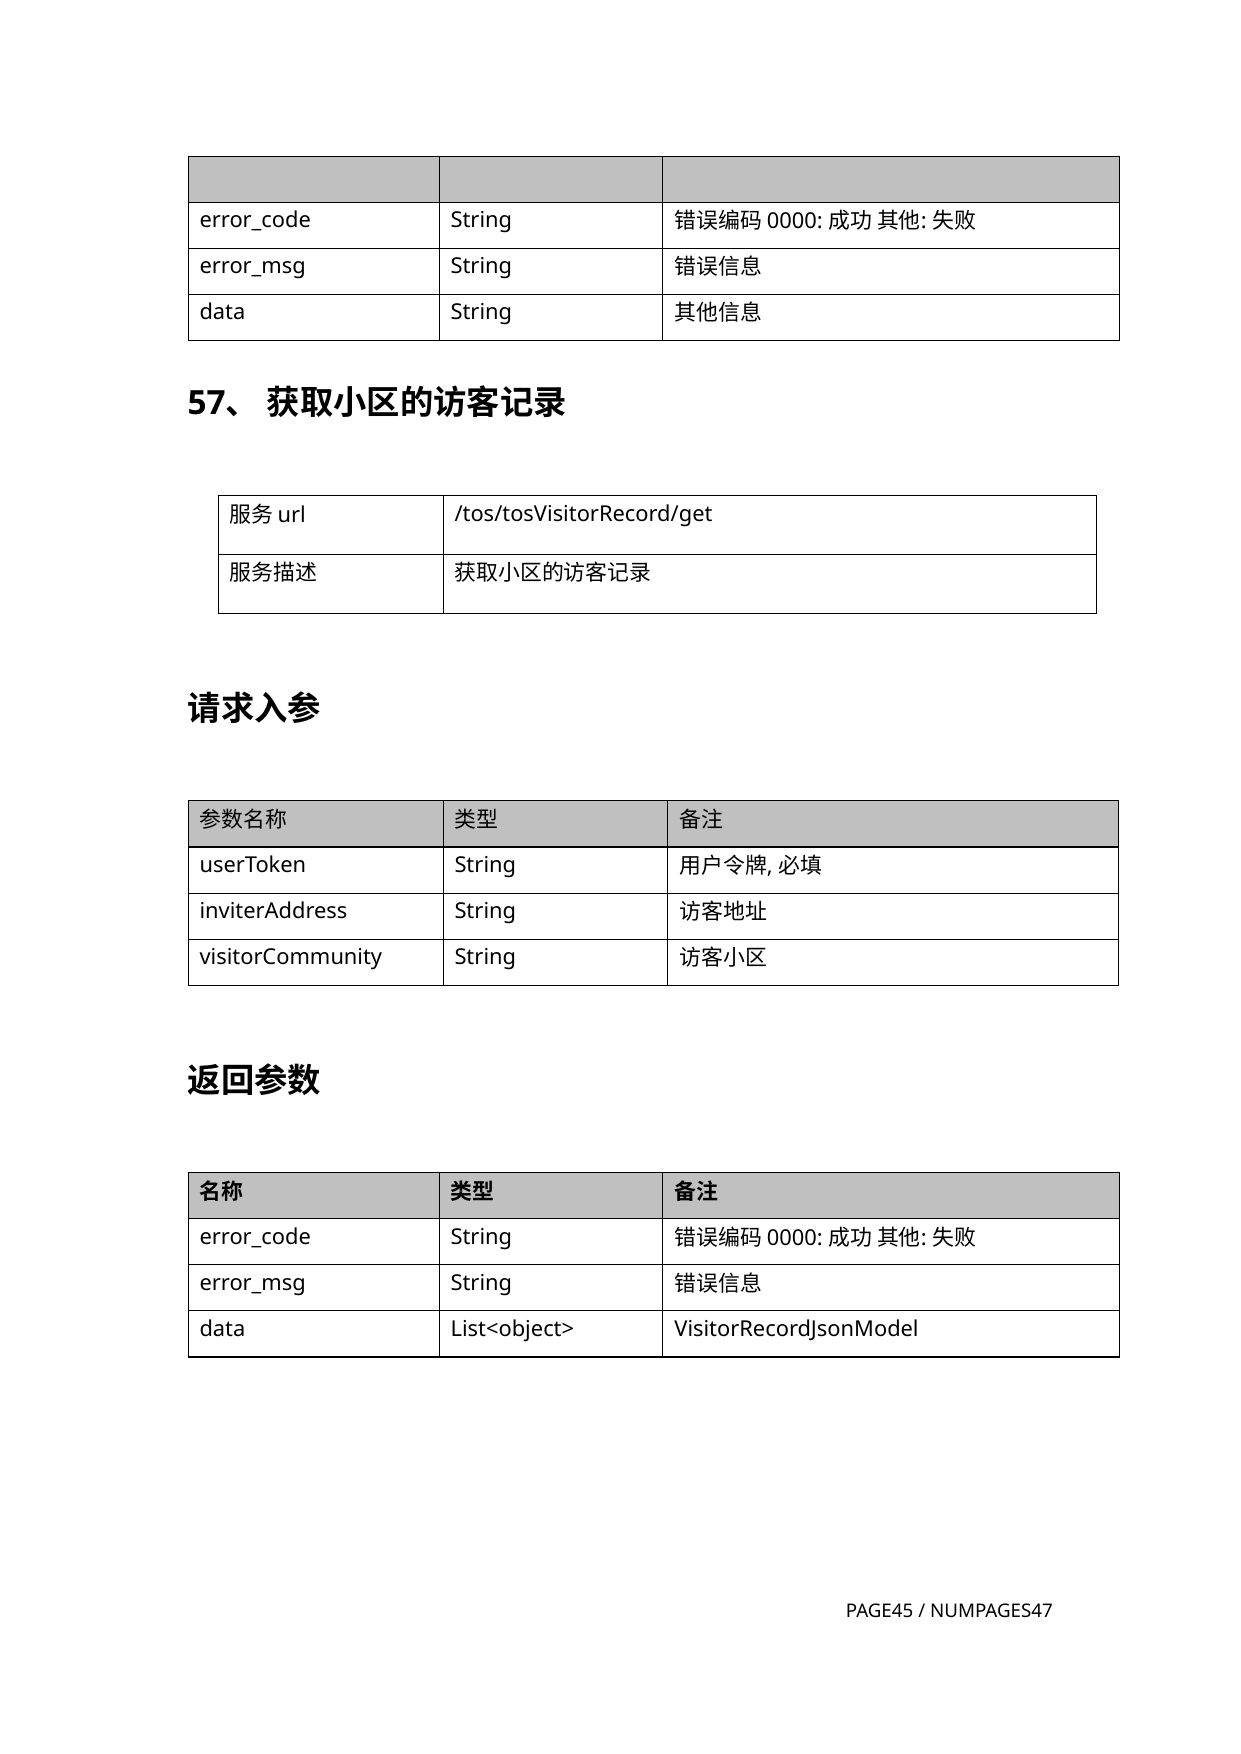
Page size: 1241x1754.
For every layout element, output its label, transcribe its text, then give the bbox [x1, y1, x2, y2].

table_cell 错误编码 0000: 成功 其他: 失败 [663, 203, 1119, 248]
table_header 名称 [189, 1173, 439, 1218]
table_cell String [444, 940, 667, 984]
table_header 备注 [668, 801, 1118, 846]
table_cell 其他信息 [663, 295, 1119, 340]
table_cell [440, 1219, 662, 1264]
table_header 类型 [440, 1173, 662, 1218]
table_cell String [444, 848, 667, 892]
table_cell String [440, 249, 662, 294]
table_cell 访客小区 [668, 940, 1118, 984]
subtitle 返回参数 [187, 1045, 1053, 1110]
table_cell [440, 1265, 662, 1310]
table_cell 错误信息 [663, 249, 1119, 294]
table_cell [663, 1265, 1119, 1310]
table_cell String [440, 295, 662, 340]
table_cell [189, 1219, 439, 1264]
table_cell visitorCommunity [189, 940, 443, 984]
table_cell error_code [189, 203, 439, 248]
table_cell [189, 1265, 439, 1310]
table_header 参数名称 [189, 801, 443, 846]
table_cell error_msg [189, 249, 439, 294]
table_cell 访客地址 [668, 894, 1118, 938]
table_cell data [189, 295, 439, 340]
table_cell 服务描述 [219, 555, 443, 612]
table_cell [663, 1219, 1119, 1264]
table_header 名称 [189, 157, 439, 202]
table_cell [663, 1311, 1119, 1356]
table_cell 用户令牌, 必填 [668, 848, 1118, 892]
table_cell 获取小区的访客记录 [444, 555, 1096, 612]
table_header /tos/tosVisitorRecord/get [444, 496, 1096, 554]
subtitle 57、 获取小区的访客记录 [187, 368, 1053, 433]
table_header 备注 [663, 1173, 1119, 1218]
table_header 备注 [663, 157, 1119, 202]
table_header 类型 [444, 801, 667, 846]
table_header 服务url [219, 496, 443, 554]
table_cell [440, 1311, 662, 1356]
subtitle 请求入参 [187, 673, 1053, 738]
table_cell String [440, 203, 662, 248]
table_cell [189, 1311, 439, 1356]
table_cell String [444, 894, 667, 938]
table_cell inviterAddress [189, 894, 443, 938]
table_cell userToken [189, 848, 443, 892]
table_header 类型 [440, 157, 662, 202]
